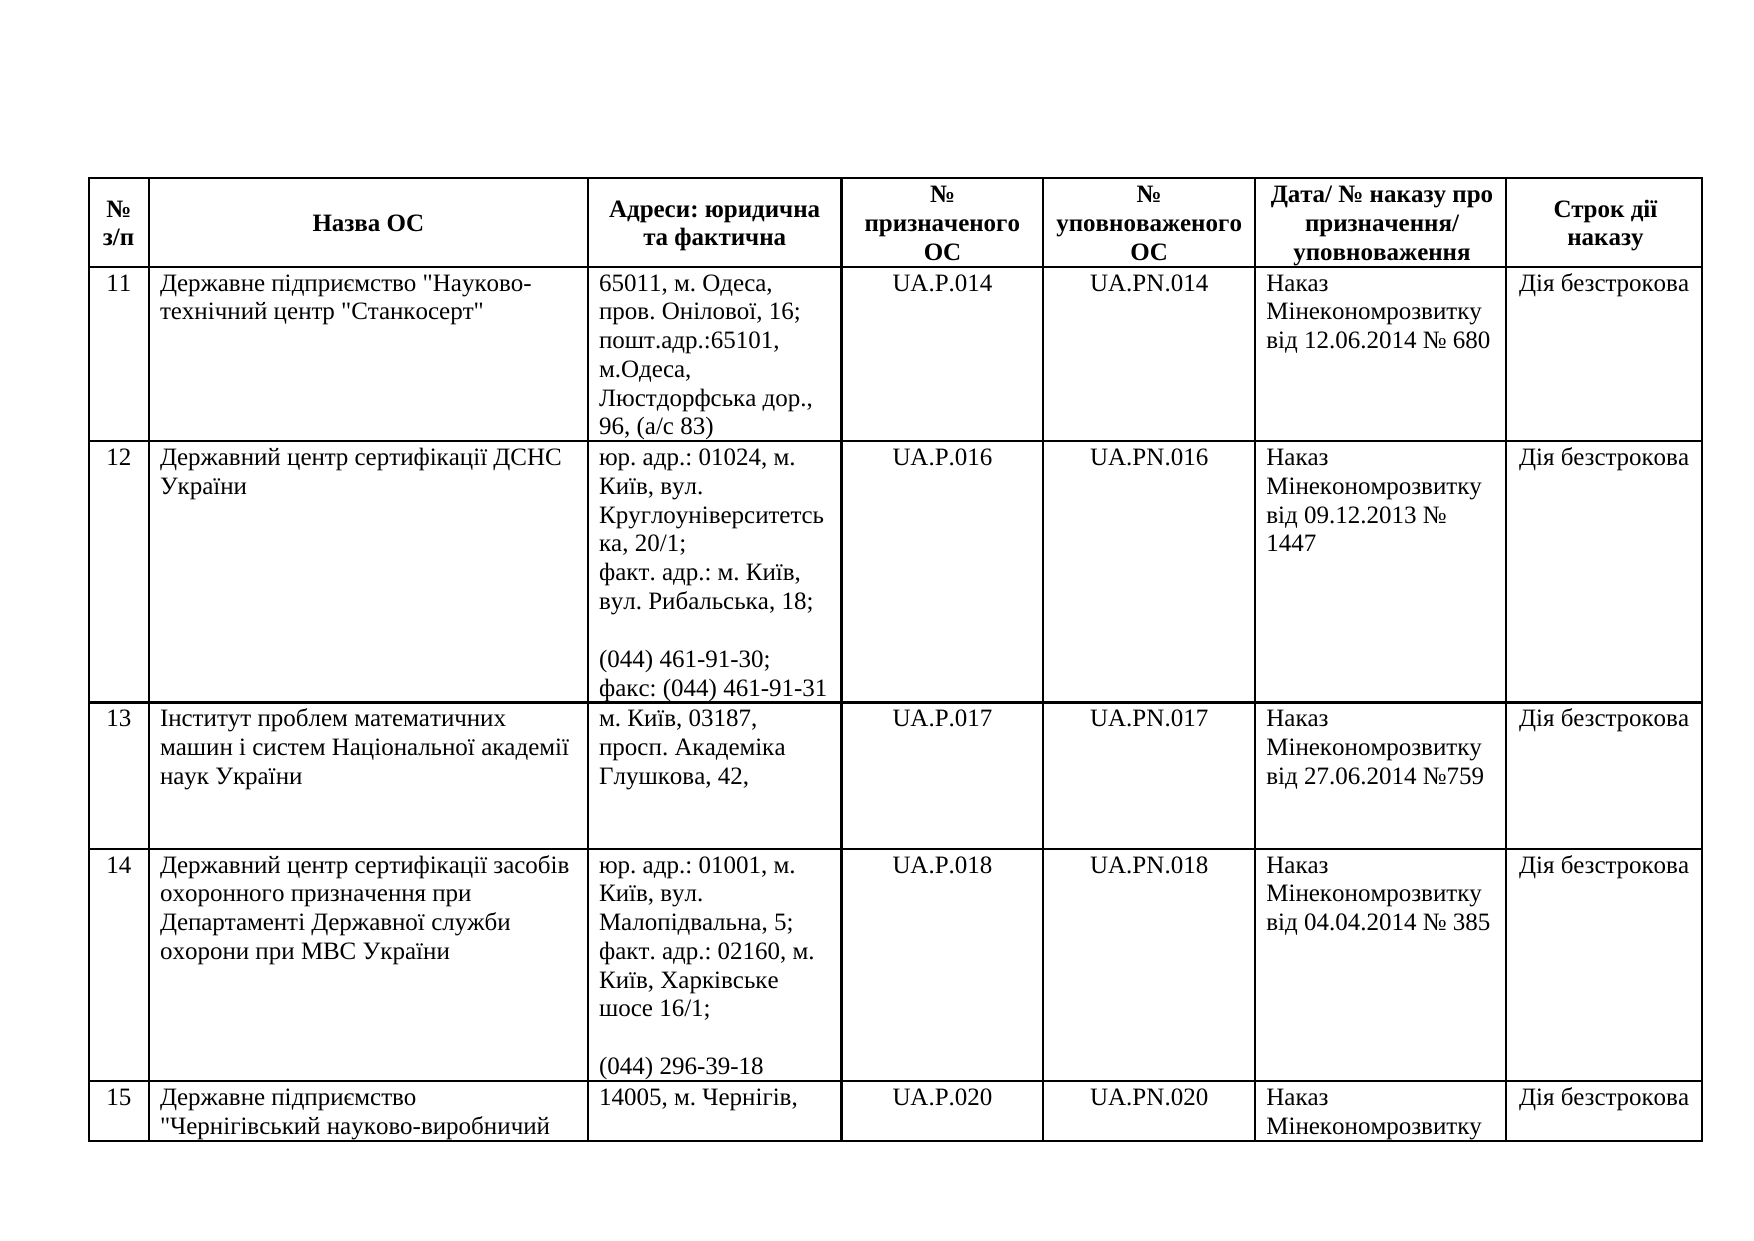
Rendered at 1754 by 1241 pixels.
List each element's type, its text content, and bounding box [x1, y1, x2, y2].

table_cell юр. адр.: 01024, м. Київ, вул. Круглоуніверситетська, 20/1; факт. адр.: м. Київ, вул. Рибальська, 18; (044) 461-91-30; факс: (044) 461-91-31 [589, 442, 840, 701]
table_header № уповноваженого ОС [1044, 179, 1254, 266]
table_cell м. Київ, 03187, просп. Академіка Глушкова, 42, [589, 704, 840, 848]
table_cell UA.PN.017 [1044, 704, 1254, 848]
table_header Адреси: юридична та фактична [589, 179, 840, 266]
table_cell UA.P.016 [843, 442, 1042, 701]
table_header Строк дії наказу [1507, 179, 1701, 266]
table_cell 12 [90, 442, 148, 701]
table_cell UA.PN.018 [1044, 850, 1254, 1080]
table_cell UA.PN.020 [1044, 1082, 1254, 1140]
table_cell Дія безстрокова [1507, 850, 1701, 1080]
table_cell Дія безстрокова [1507, 268, 1701, 440]
table_cell 14 [90, 850, 148, 1080]
table_cell юр. адр.: 01001, м. Київ, вул. Малопідвальна, 5; факт. адр.: 02160, м. Київ, Харківське шосе 16/1; (044) 296-39-18 [589, 850, 840, 1080]
table_cell Дія безстрокова [1507, 704, 1701, 848]
table_cell Наказ Мінекономрозвитку від 09.12.2013 № 1447 [1256, 442, 1505, 701]
table_cell 65011, м. Одеса, пров. Онілової, 16; пошт.адр.:65101, м.Одеса, Люстдорфська дор., 96, (а/с 83) [589, 268, 840, 440]
table_header Назва ОС [150, 179, 587, 266]
table_header № призначеного ОС [843, 179, 1042, 266]
table_cell Дія безстрокова [1507, 1082, 1701, 1140]
table_cell UA.P.014 [843, 268, 1042, 440]
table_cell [150, 1082, 587, 1140]
table_cell Наказ Мінекономрозвитку від 27.06.2014 №759 [1256, 704, 1505, 848]
table_header Дата/ № наказу про призначення/ уповноваження [1256, 179, 1505, 266]
table_cell Інститут проблем математичних машин і систем Національної академії наук України [150, 704, 587, 848]
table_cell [589, 1082, 840, 1140]
table_cell Державний центр сертифікації ДСНС України [150, 442, 587, 701]
table_cell 13 [90, 704, 148, 848]
table_cell 11 [90, 268, 148, 440]
table_cell UA.PN.016 [1044, 442, 1254, 701]
table_cell Наказ Мінекономрозвитку від 04.04.2014 № 385 [1256, 850, 1505, 1080]
table_cell Дія безстрокова [1507, 442, 1701, 701]
table_cell UA.P.017 [843, 704, 1042, 848]
table_header № з/п [90, 179, 148, 266]
table_cell Наказ Мінекономрозвитку від 12.06.2014 № 680 [1256, 268, 1505, 440]
table_cell UA.P.020 [843, 1082, 1042, 1140]
table_cell Державне підприємство "Науково-технічний центр "Станкосерт" [150, 268, 587, 440]
table_cell UA.P.018 [843, 850, 1042, 1080]
table_cell 15 [90, 1082, 148, 1140]
table_cell UA.PN.014 [1044, 268, 1254, 440]
table_cell Державний центр сертифікації засобів охоронного призначення при Департаменті Державної служби охорони при МВС України [150, 850, 587, 1080]
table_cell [1256, 1082, 1505, 1140]
